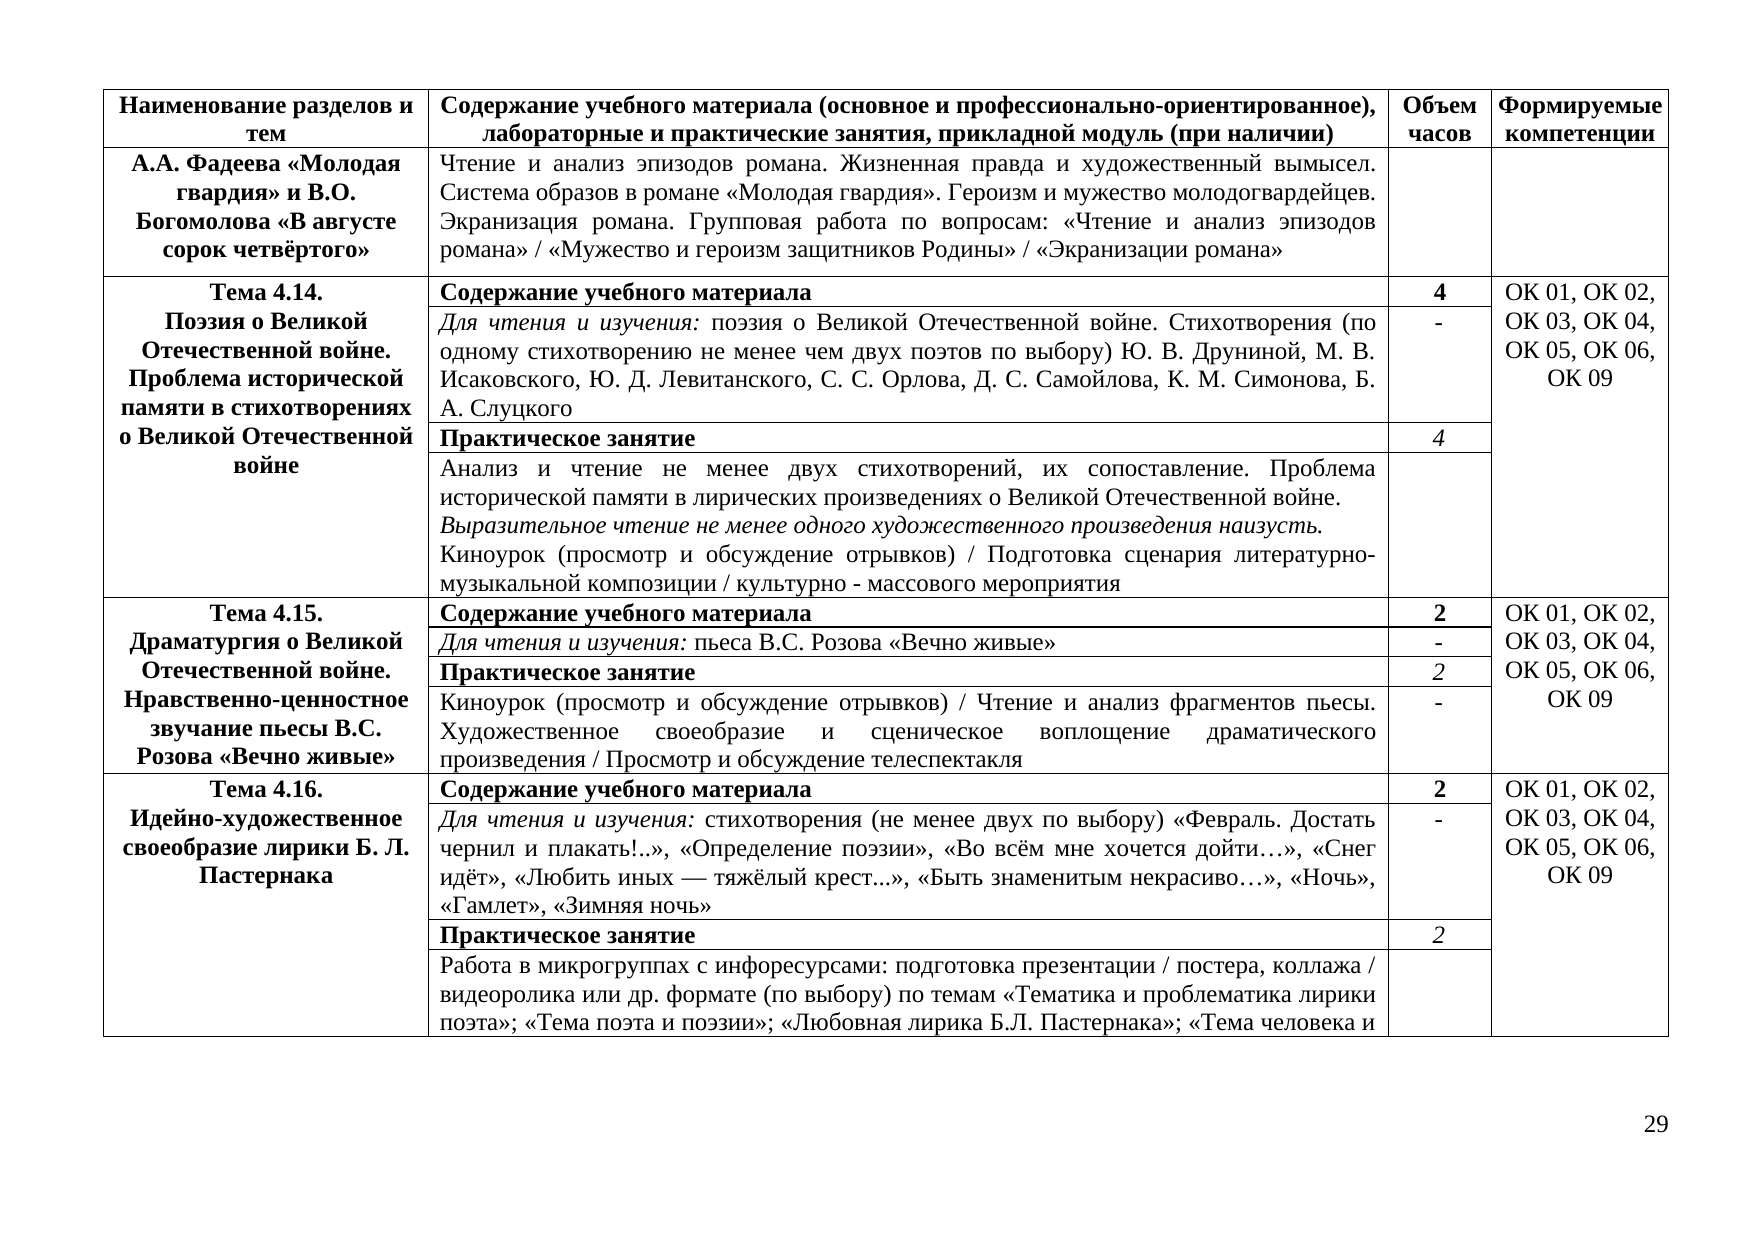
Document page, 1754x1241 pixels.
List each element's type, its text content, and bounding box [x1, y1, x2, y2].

table_cell - [1389, 307, 1491, 422]
table_cell ОК 01, ОК 02, ОК 03, ОК 04, ОК 05, ОК 06, ОК 09 [1492, 598, 1668, 773]
table_cell Для чтения и изучения: поэзия о Великой Отечественной войне. Стихотворения (по одному стихотворению не менее чем двух поэтов по выбору) Ю. В. Друниной, М. В. Исаковского, Ю. Д. Левитанского, С. С. Орлова, Д. С. Самойлова, К. М. Симонова, Б. А. Слуцкого [429, 307, 1388, 422]
table_cell Тема 4.14. Поэзия о Великой Отечественной войне. Проблема исторической памяти в стихотворениях о Великой Отечественной войне [104, 277, 428, 597]
table_cell 2 [1389, 774, 1491, 803]
table_cell Содержание учебного материала [429, 277, 1388, 306]
table_cell 2 [1389, 920, 1491, 949]
table_cell Тема 4.16. Идейно-художественное своеобразие лирики Б. Л. Пастернака [104, 774, 428, 1036]
table_cell 4 [1389, 277, 1491, 306]
table_cell - [1389, 804, 1491, 919]
table_cell Чтение и анализ эпизодов романа. Жизненная правда и художественный вымысел. Система образов в романе «Молодая гвардия». Героизм и мужество молодогвардейцев. Экранизация романа. Групповая работа по вопросам: «Чтение и анализ эпизодов романа» / «Мужество и героизм защитников Родины» / «Экранизации романа» [429, 148, 1388, 276]
table_cell Тема 4.15. Драматургия о Великой Отечественной войне. Нравственно-ценностное звучание пьесы В.С. Розова «Вечно живые» [104, 598, 428, 773]
table_cell Анализ и чтение не менее двух стихотворений, их сопоставление. Проблема исторической памяти в лирических произведениях о Великой Отечественной войне. Выразительное чтение не менее одного художественного произведения наизусть. Киноурок (просмотр и обсуждение отрывков) / Подготовка сценария литературно-музыкальной композиции / культурно - массового мероприятия [429, 453, 1388, 597]
table_cell [1389, 950, 1491, 1036]
table_cell Практическое занятие [429, 657, 1388, 686]
table_header Формируемые компетенции [1492, 90, 1668, 147]
table_header Наименование разделов и тем [104, 90, 428, 147]
table_cell Для чтения и изучения: пьеса В.С. Розова «Вечно живые» [429, 628, 1388, 656]
table_cell ОК 01, ОК 02, ОК 03, ОК 04, ОК 05, ОК 06, ОК 09 [1492, 277, 1668, 597]
table_cell Киноурок (просмотр и обсуждение отрывков) / Чтение и анализ фрагментов пьесы. Художественное своеобразие и сценическое воплощение драматического произведения / Просмотр и обсуждение телеспектакля [429, 687, 1388, 773]
table_cell Практическое занятие [429, 423, 1388, 452]
table_cell 4 [1389, 423, 1491, 452]
table_cell Содержание учебного материала [429, 598, 1388, 626]
table_cell 2 [1389, 657, 1491, 686]
table_header Объем часов [1389, 90, 1491, 147]
table_header Содержание учебного материала (основное и профессионально-ориентированное), лабораторные и практические занятия, прикладной модуль (при наличии) [429, 90, 1388, 147]
table_cell - [1389, 628, 1491, 656]
table_cell ОК 01, ОК 02, ОК 03, ОК 04, ОК 05, ОК 06, ОК 09 [1492, 774, 1668, 1036]
table_cell [1389, 453, 1491, 597]
table_cell [1389, 148, 1491, 276]
table_cell Содержание учебного материала [429, 774, 1388, 803]
table_cell Практическое занятие [429, 920, 1388, 949]
table_cell - [1389, 687, 1491, 773]
table_cell Для чтения и изучения: стихотворения (не менее двух по выбору) «Февраль. Достать чернил и плакать!..», «Определение поэзии», «Во всём мне хочется дойти…», «Снег идёт», «Любить иных — тяжёлый крест...», «Быть знаменитым некрасиво…», «Ночь», «Гамлет», «Зимняя ночь» [429, 804, 1388, 919]
table_cell 2 [1389, 598, 1491, 626]
